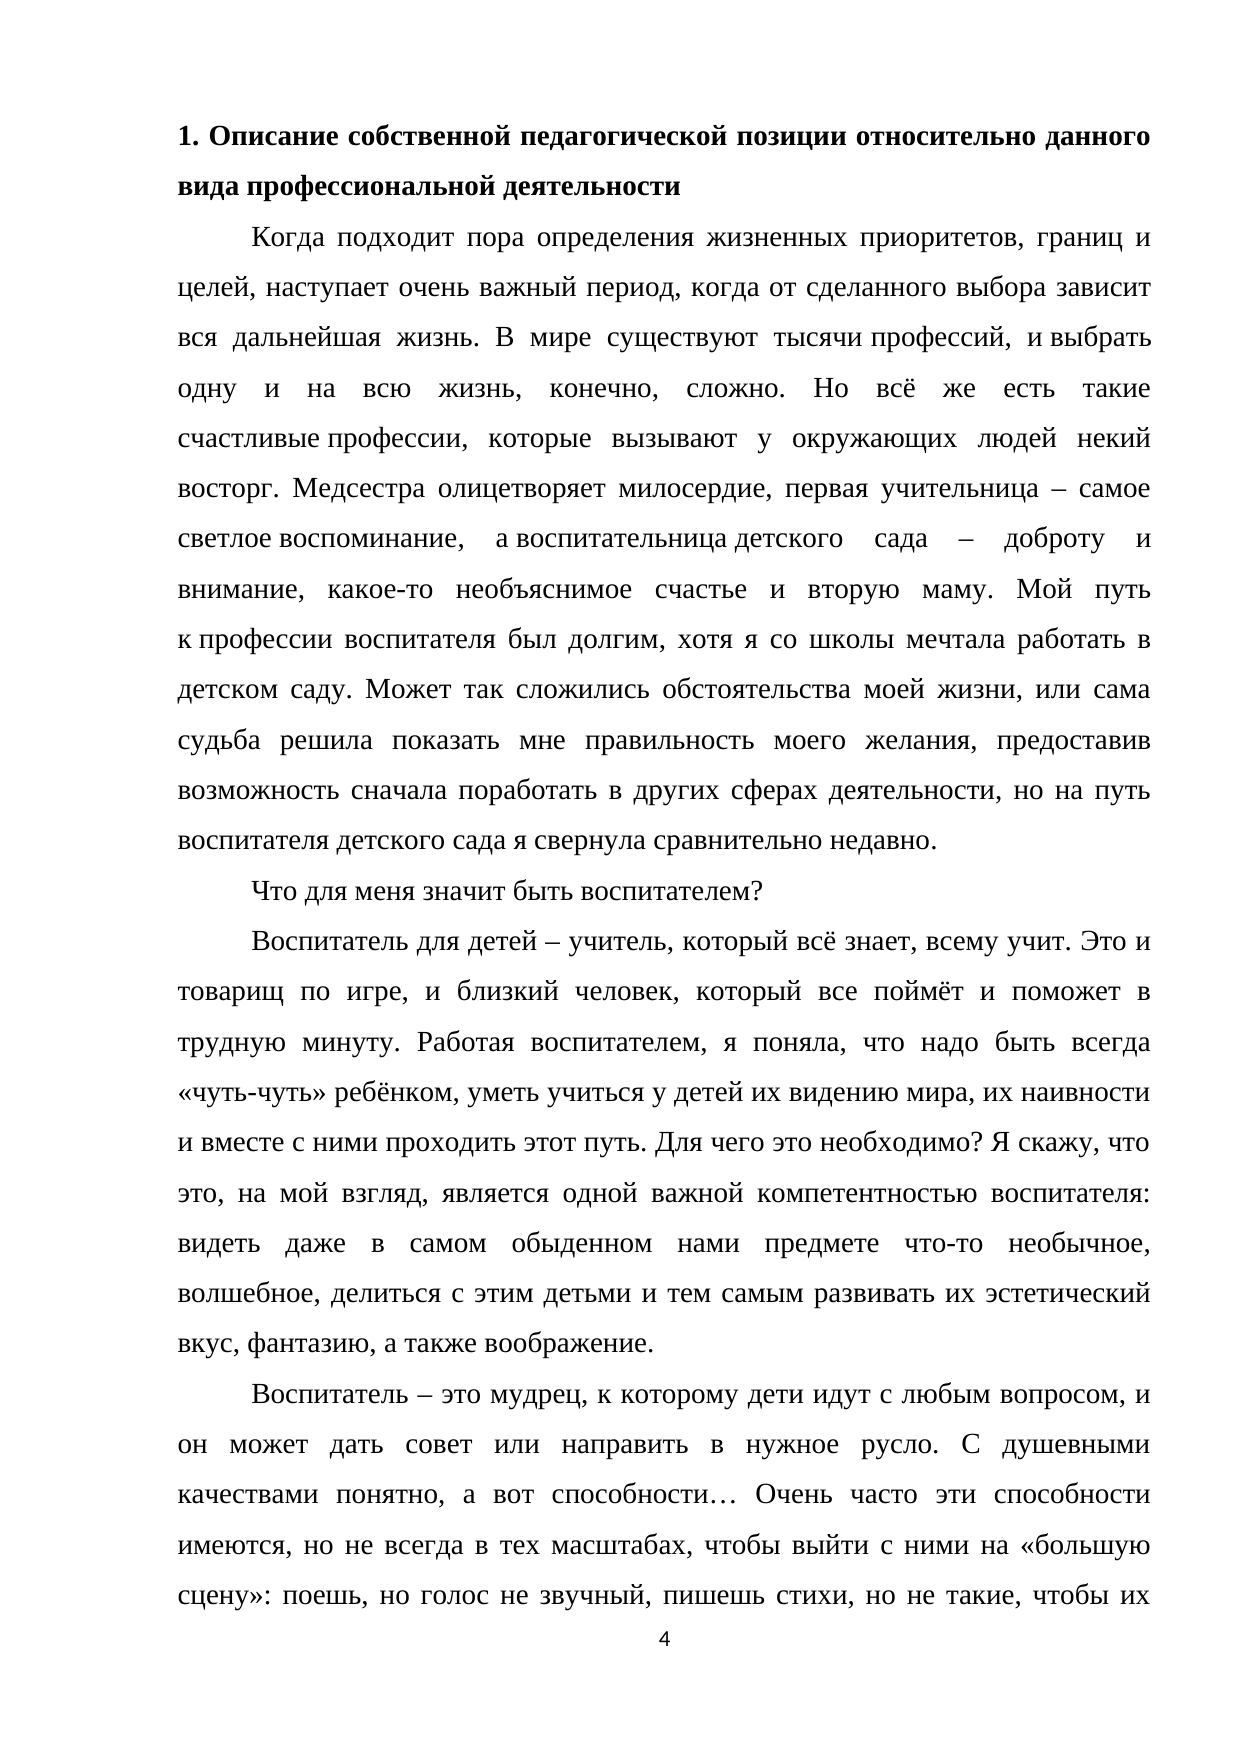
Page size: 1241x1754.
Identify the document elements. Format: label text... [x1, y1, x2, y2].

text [177, 1376, 1152, 1611]
text 1. Описание собственной педагогической позиции относительно данного вида профессиональной деятельности [177, 118, 1152, 202]
text Когда подходит пора определения жизненных приоритетов, границ и целей, наступает очень важный период, когда от сделанного выбора зависит вся дальнейшая жизнь. В мире существуют тысячи профессий, и выбрать одну и на всю жизнь, конечно, сложно. Но всё же есть такие счастливые профессии, которые вызывают у окружающих людей некий восторг. Медсестра олицетворяет милосердие, первая учительница – самое светлое воспоминание, а воспитательница детского сада – доброту и внимание, какое-то необъяснимое счастье и вторую маму. Мой путь к профессии воспитателя был долгим, хотя я со школы мечтала работать в детском саду. Может так сложились обстоятельства моей жизни, или сама судьба решила показать мне правильность моего желания, предоставив возможность сначала поработать в других сферах деятельности, но на путь воспитателя детского сада я свернула сравнительно недавно. [177, 219, 1152, 856]
text Воспитатель для детей – учитель, который всё знает, всему учит. Это и товарищ по игре, и близкий человек, который все поймёт и поможет в трудную минуту. Работая воспитателем, я поняла, что надо быть всегда «чуть-чуть» ребёнком, уметь учиться у детей их видению мира, их наивности и вместе с ними проходить этот путь. Для чего это необходимо? Я скажу, что это, на мой взгляд, является одной важной компетентностью воспитателя: видеть даже в самом обыденном нами предмете что-то необычное, волшебное, делиться с этим детьми и тем самым развивать их эстетический вкус, фантазию, а также воображение. [177, 923, 1152, 1359]
text Что для меня значит быть воспитателем? [177, 873, 1152, 906]
